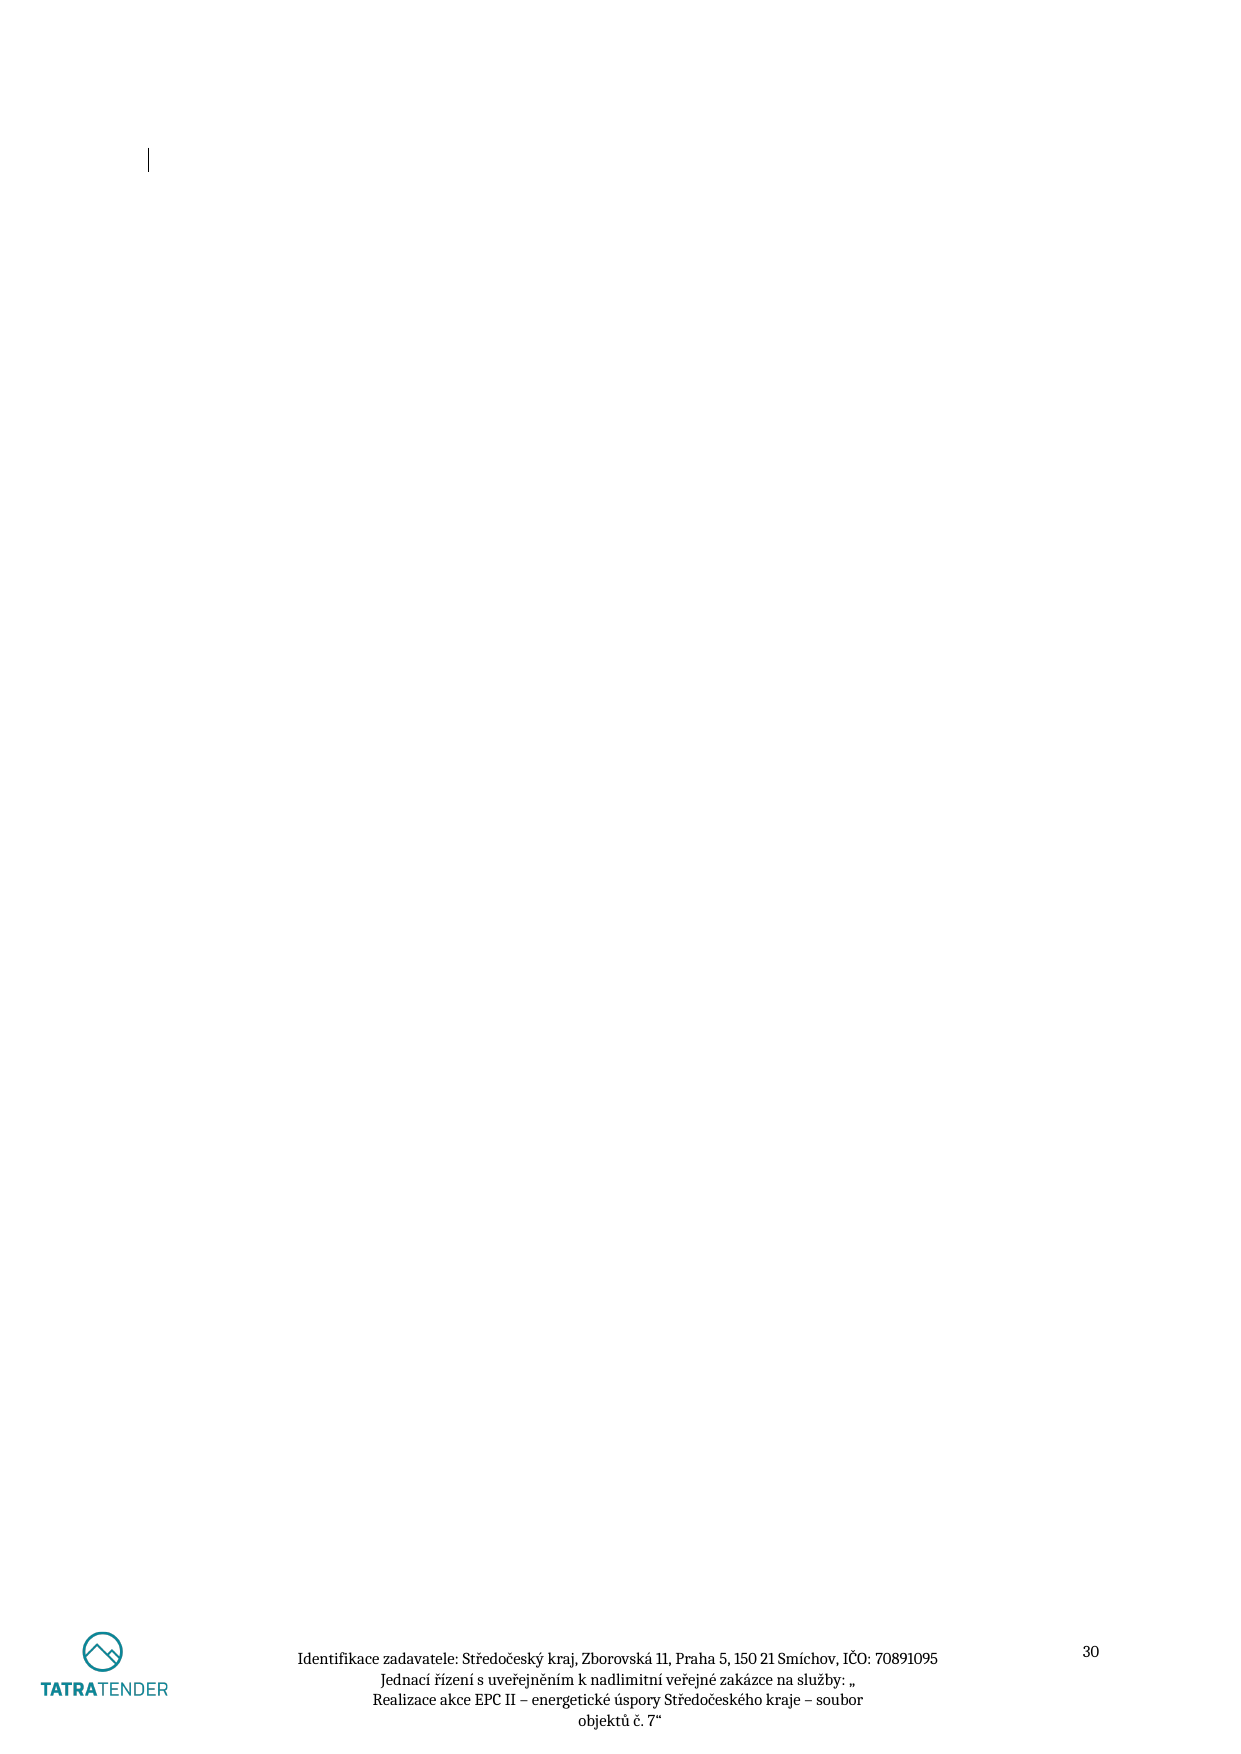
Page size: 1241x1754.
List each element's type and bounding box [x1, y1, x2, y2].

picture [20, 1621, 188, 1710]
